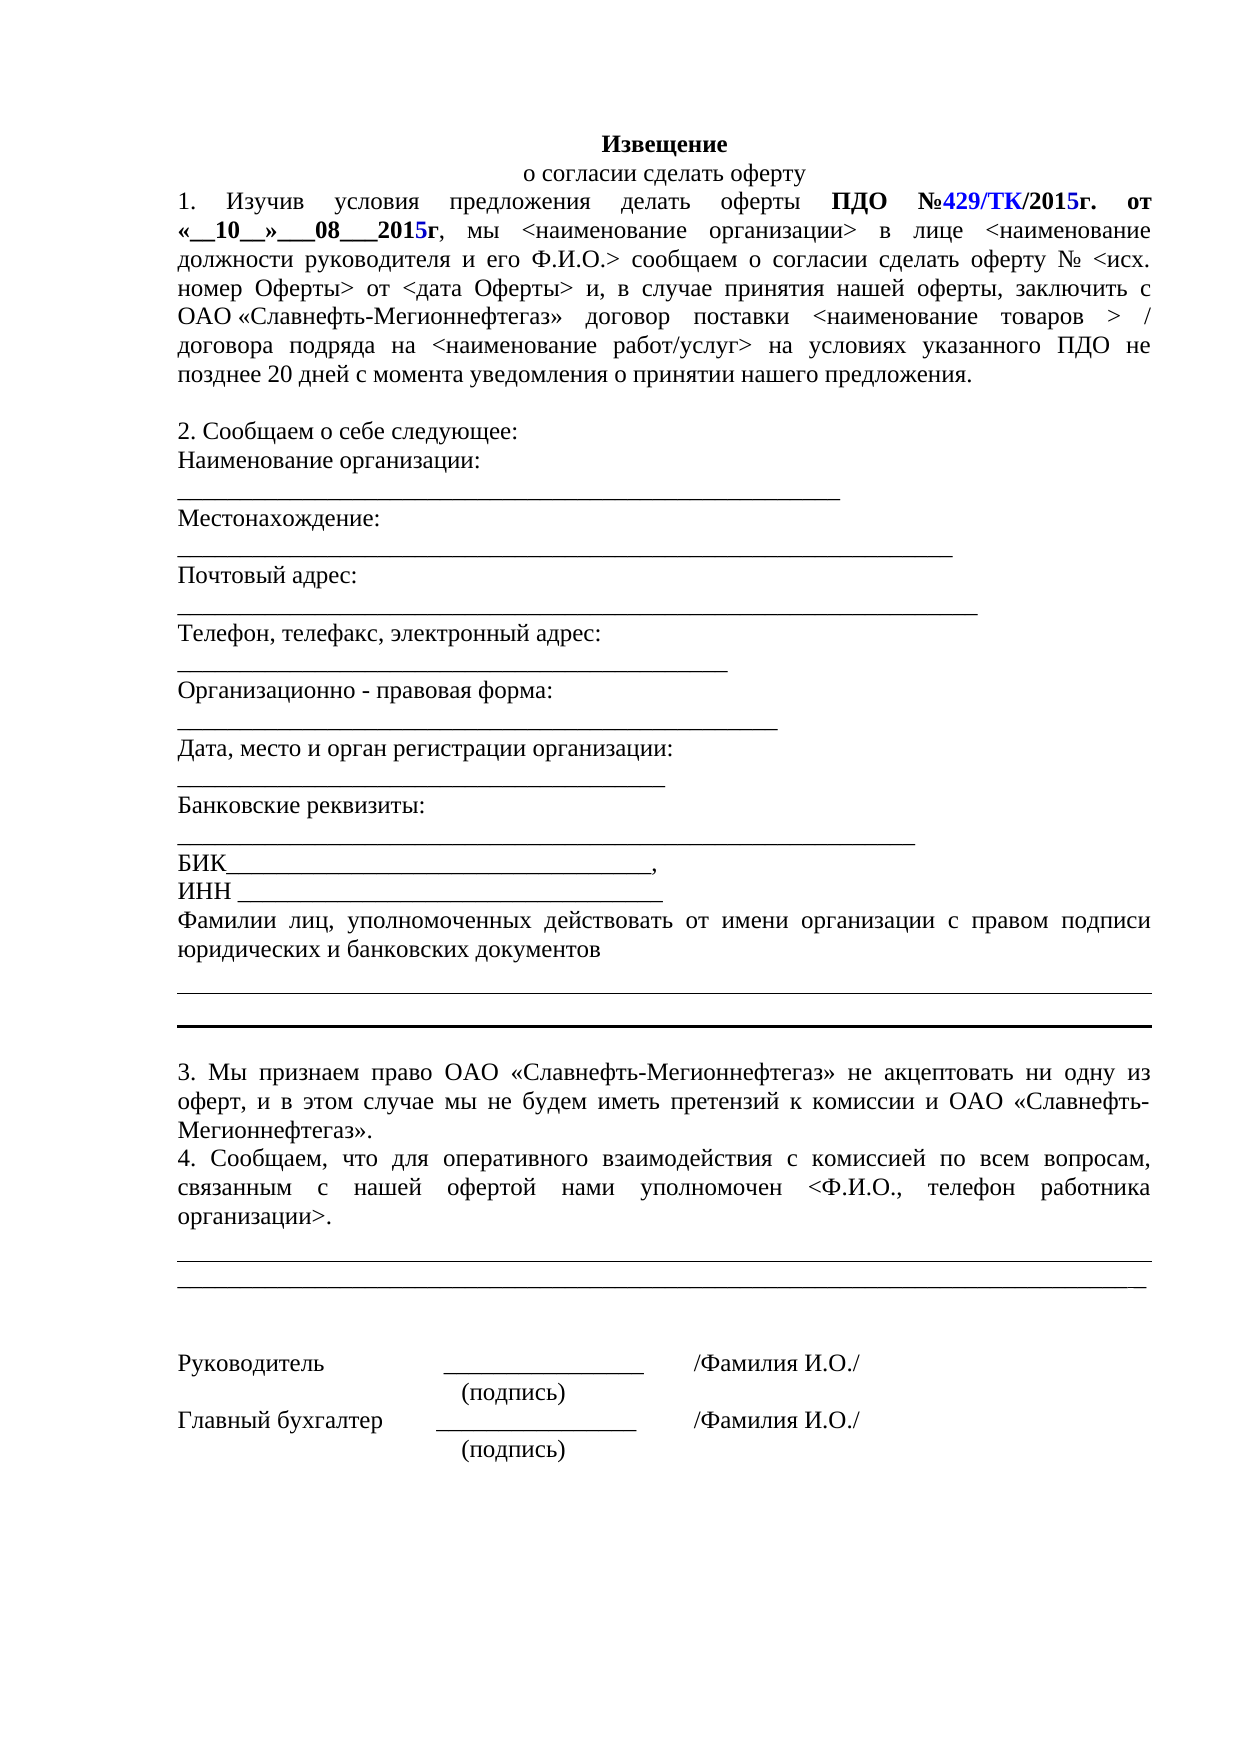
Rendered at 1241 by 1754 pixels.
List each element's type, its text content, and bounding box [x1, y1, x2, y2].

text Местонахождение: ______________________________________________________________ [177, 503, 1152, 560]
text Организационно - правовая форма: ________________________________________________ [177, 675, 1152, 733]
text 3. Мы признаем право ОАО «Славнефть-Мегионнефтегаз» не акцептовать ни одну из оферт, и в этом случае мы не будем иметь претензий к комиссии и ОАО «Славнефть-Мегионнефтегаз». [177, 1057, 1152, 1143]
text Главный бухгалтер ________________ /Фамилия И.О./ [177, 1405, 1152, 1434]
text 2. Сообщаем о себе следующее: [177, 416, 1152, 445]
text 1. Изучив условия предложения делать оферты ПДО №429/ТК/2015г. от «__10__»___08___2015г, мы <наименование организации> в лице <наименование должности руководителя и его Ф.И.О.> сообщаем о согласии сделать оферту № <исх. номер Оферты> от <дата Оферты> и, в случае принятия нашей оферты, заключить с ОАО «Славнефть-Мегионнефтегаз» договор поставки <наименование товаров > / договора подряда на <наименование работ/услуг> на условиях указанного ПДО не позднее 20 дней с момента уведомления о принятии нашего предложения. [177, 186, 1152, 388]
text ____________________________________________________________________________ _ [177, 1262, 1152, 1290]
text 4. Сообщаем, что для оперативного взаимодействия с комиссией по всем вопросам, связанным с нашей офертой нами уполномочен <Ф.И.О., телефон работника организации>. [177, 1143, 1152, 1230]
text (подпись) [177, 1434, 1152, 1463]
text Фамилии лиц, уполномоченных действовать от имени организации с правом подписи юридических и банковских документов [177, 905, 1152, 963]
text Наименование организации: _____________________________________________________ [177, 445, 1152, 503]
text Извещение [177, 129, 1152, 158]
text ИНН __________________________________ [177, 876, 1152, 905]
text о согласии сделать оферту [177, 158, 1152, 186]
text Дата, место и орган регистрации организации: _______________________________________ [177, 733, 1152, 790]
text Руководитель ________________ /Фамилия И.О./ [177, 1348, 1152, 1377]
text БИК__________________________________, [177, 848, 1152, 876]
text (подпись) [177, 1377, 1152, 1405]
text Телефон, телефакс, электронный адрес: ____________________________________________ [177, 618, 1152, 675]
text Банковские реквизиты: ___________________________________________________________ [177, 790, 1152, 848]
text Почтовый адрес: ________________________________________________________________ [177, 560, 1152, 618]
